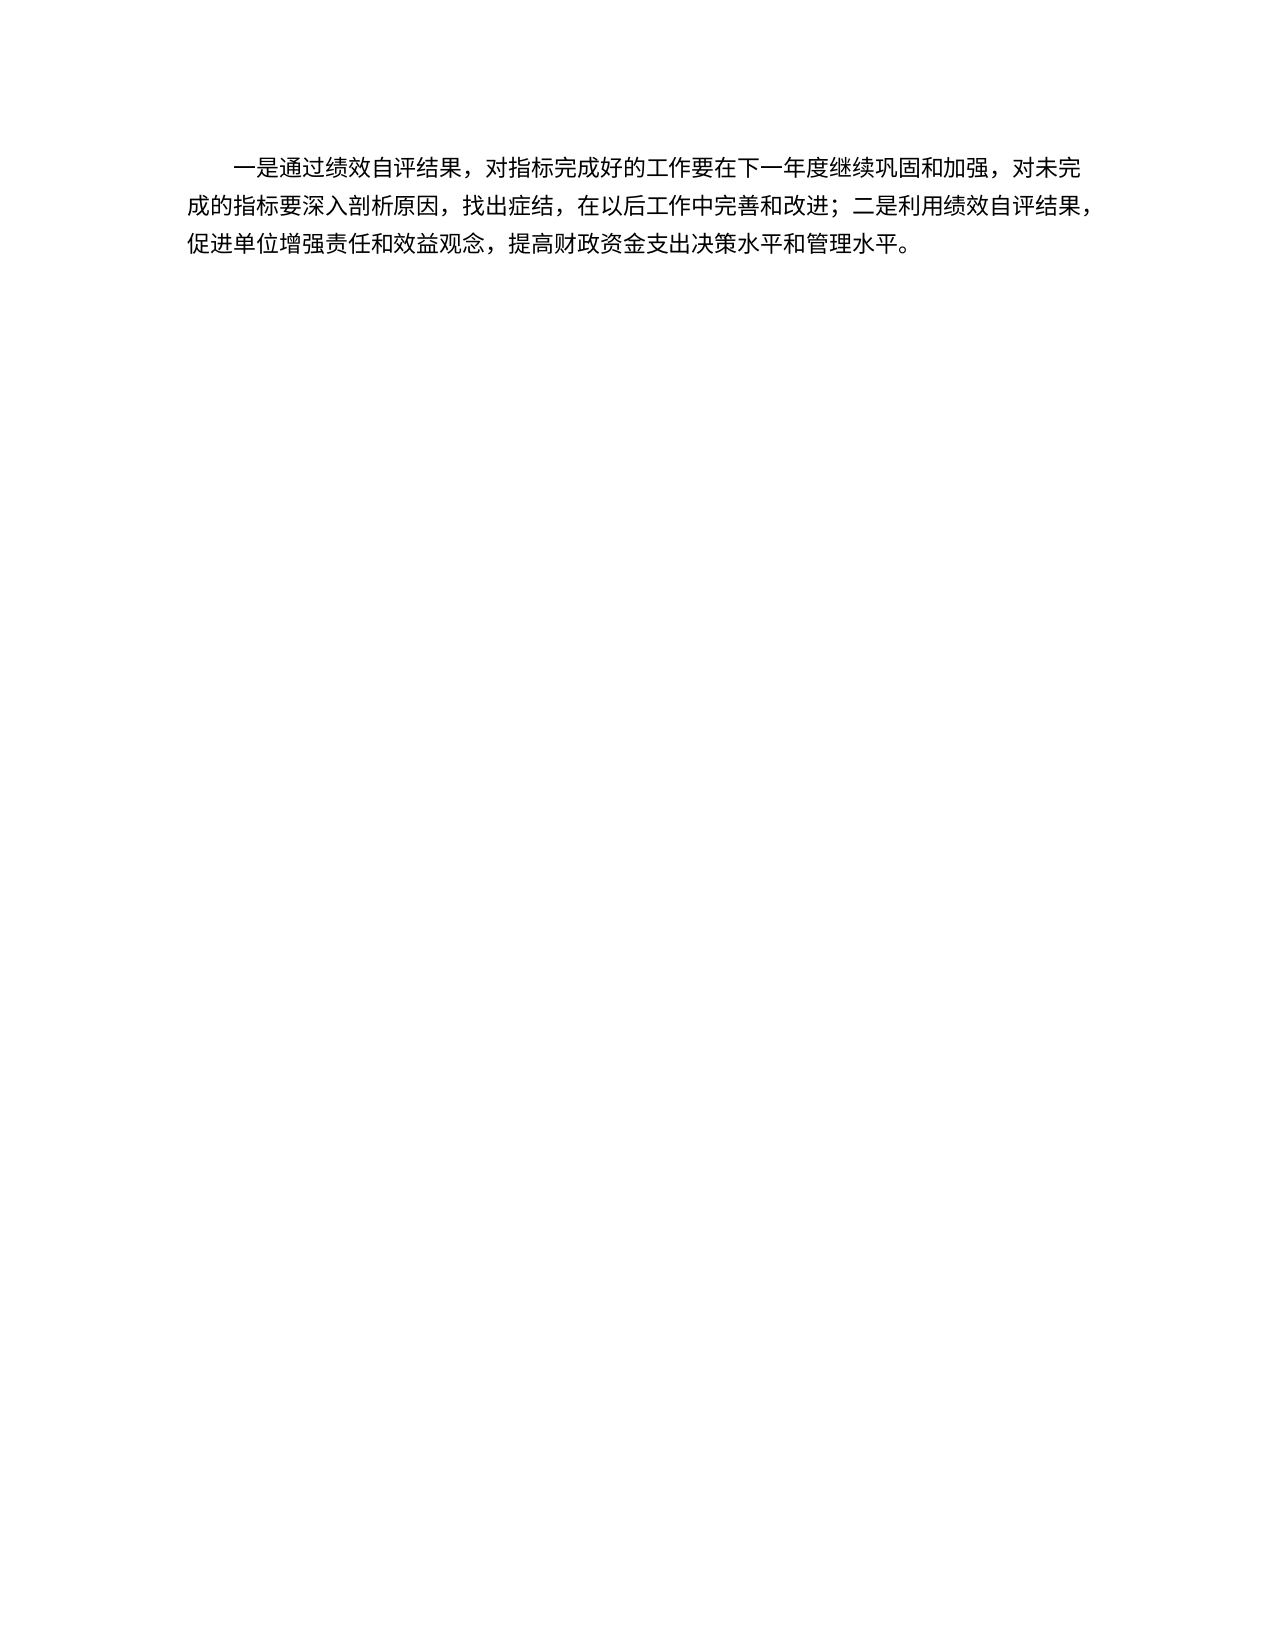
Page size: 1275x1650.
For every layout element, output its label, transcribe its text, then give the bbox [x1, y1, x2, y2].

text 一是通过绩效自评结果，对指标完成好的工作要在下一年度继续巩固和加强，对未完成的指标要深入剖析原因，找出症结，在以后工作中完善和改进；二是利用绩效自评结果，促进单位增强责任和效益观念，提高财政资金支出决策水平和管理水平。 [187, 150, 1087, 259]
